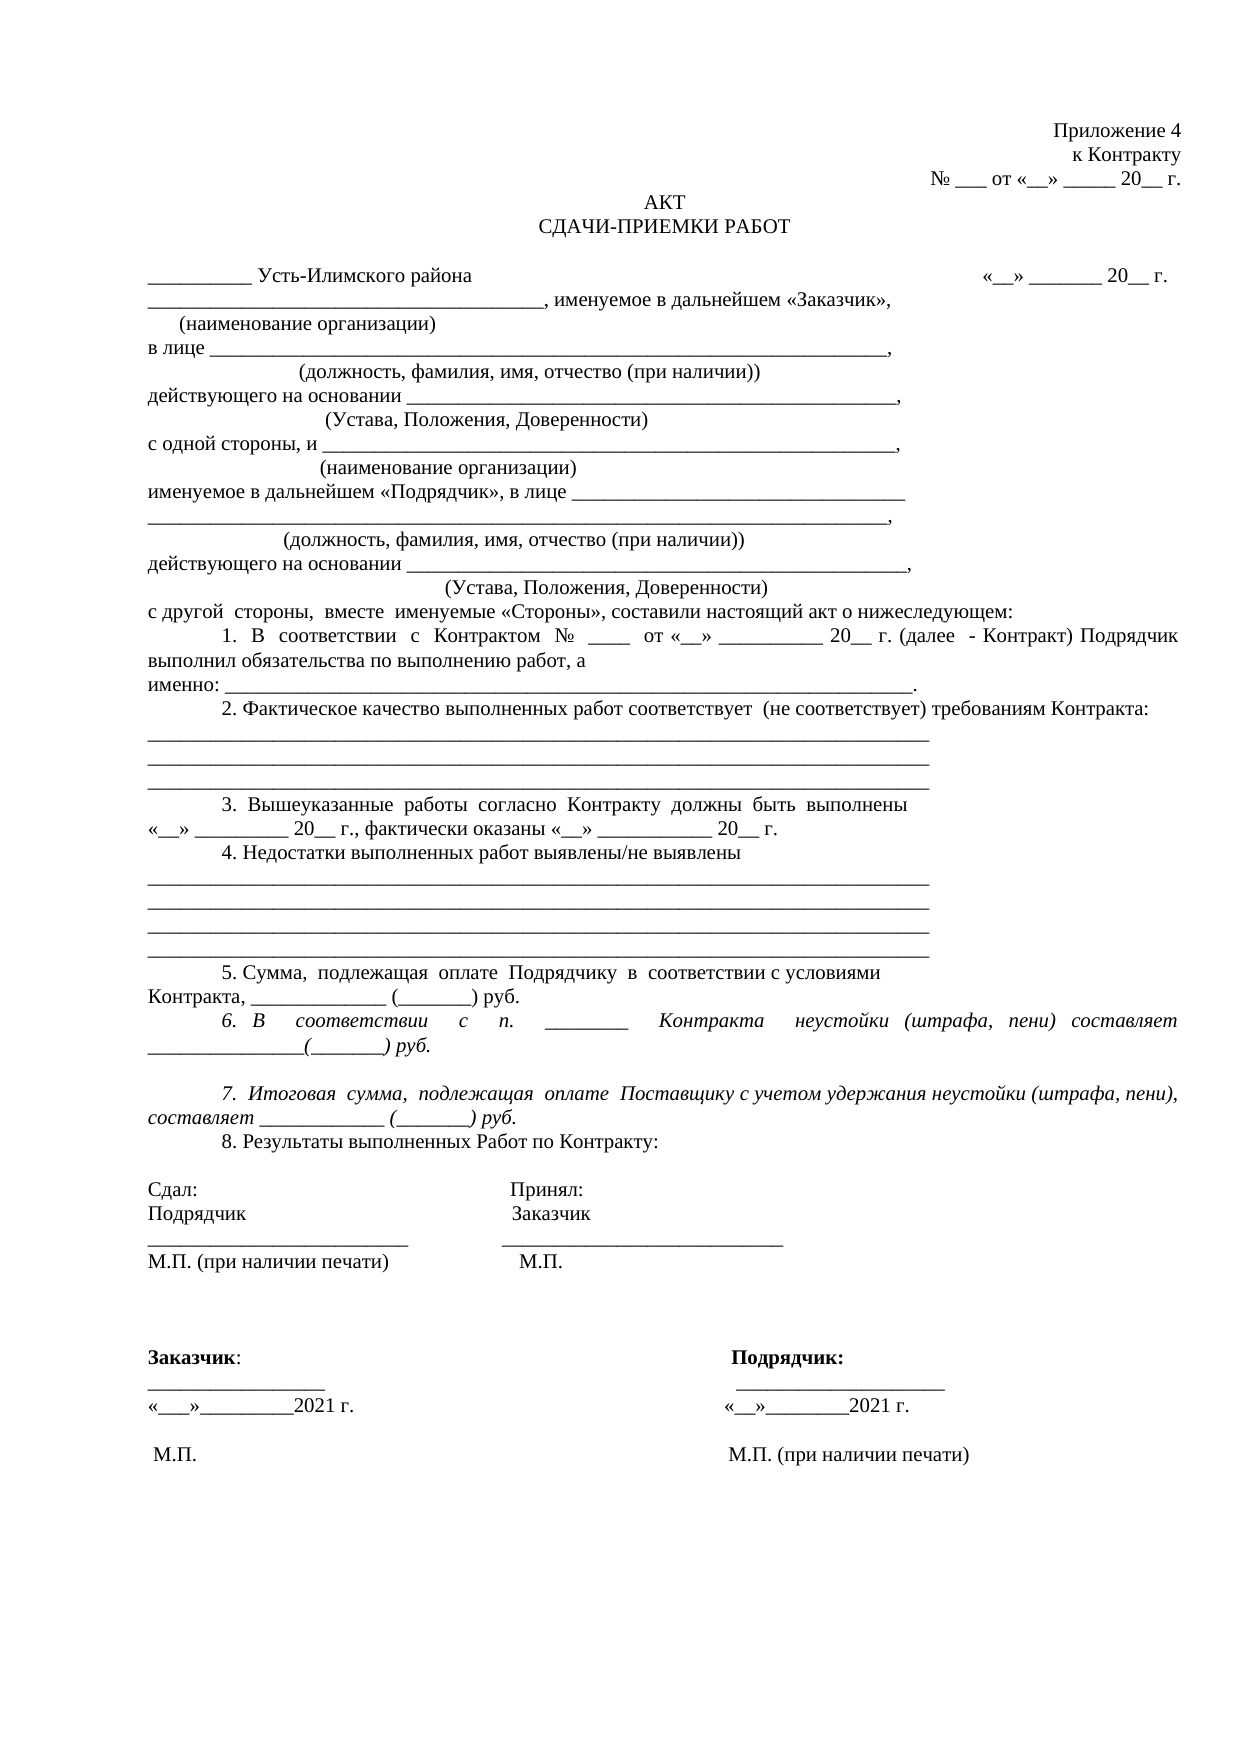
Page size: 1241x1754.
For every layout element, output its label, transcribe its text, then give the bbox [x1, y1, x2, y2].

text (наименование организации) [148, 311, 1181, 335]
text _______________________________________________________________________, [148, 503, 1181, 527]
text ___________________________________________________________________________ [148, 768, 1181, 792]
text 6. В соответствии с п. ________ Контракта неустойки (штрафа, пени) составляет _______________(_______) руб. [148, 1008, 1181, 1057]
text ______________________________________, именуемое в дальнейшем «Заказчик», [148, 287, 1181, 311]
text с другой стороны, вместе именуемые «Стороны», составили настоящий акт о нижеследующем: [148, 599, 1181, 623]
text 5. Сумма, подлежащая оплате Подрядчику в соответствии с условиями [148, 960, 1181, 984]
text ___________________________________________________________________________ [148, 720, 1181, 744]
text (должность, фамилия, имя, отчество (при наличии)) [148, 527, 1181, 551]
text именуемое в дальнейшем «Подрядчик», в лице ________________________________ [148, 479, 1181, 503]
text 3. Вышеуказанные работы согласно Контракту должны быть выполнены [148, 792, 1181, 816]
text Подрядчик Заказчик [148, 1201, 1181, 1225]
text «__» _________ 20__ г., фактически оказаны «__» ___________ 20__ г. [148, 816, 1181, 840]
text М.П. (при наличии печати) М.П. [148, 1249, 1181, 1273]
text 8. Результаты выполненных Работ по Контракту: [148, 1129, 1181, 1153]
text 2. Фактическое качество выполненных работ соответствует (не соответствует) требованиям Контракта: [148, 696, 1181, 720]
text № ___ от «__» _____ 20__ г. [148, 166, 1181, 190]
text (наименование организации) [148, 455, 1181, 479]
text 4. Недостатки выполненных работ выявлены/не выявлены [148, 840, 1181, 864]
text с одной стороны, и _______________________________________________________, [148, 431, 1181, 455]
text М.П. М.П. (при наличии печати) [148, 1442, 1181, 1466]
text Контракта, _____________ (_______) руб. [148, 984, 1181, 1008]
text ___________________________________________________________________________ [148, 888, 1181, 912]
text _________________________ ___________________________ [148, 1225, 1181, 1249]
text действующего на основании _______________________________________________, [148, 383, 1181, 407]
text действующего на основании ________________________________________________, [148, 551, 1181, 575]
text (должность, фамилия, имя, отчество (при наличии)) [148, 359, 1181, 383]
text Заказчик: Подрядчик: [148, 1345, 1181, 1369]
text ___________________________________________________________________________ [148, 912, 1181, 936]
text «___»_________2021 г. «__»________2021 г. [148, 1393, 1181, 1417]
text СДАЧИ-ПРИЕМКИ РАБОТ [148, 214, 1181, 238]
text к Контракту [148, 142, 1181, 166]
text 1. В соответствии с Контрактом № ____ от «__» __________ 20__ г. (далее - Контракт) Подрядчик выполнил обязательства по выполнению работ, а [148, 623, 1181, 672]
text Приложение 4 [148, 118, 1181, 142]
text АКТ [148, 190, 1181, 214]
text ___________________________________________________________________________ [148, 864, 1181, 888]
text (Устава, Положения, Доверенности) [148, 407, 1181, 431]
text ___________________________________________________________________________ [148, 936, 1181, 960]
text (Устава, Положения, Доверенности) [148, 575, 1181, 599]
text Сдал: Принял: [148, 1177, 1181, 1201]
text __________ Усть-Илимского района «__» _______ 20__ г. [148, 262, 1181, 287]
text в лице _________________________________________________________________, [148, 335, 1181, 359]
text именно: __________________________________________________________________. [148, 672, 1181, 696]
text 7. Итоговая сумма, подлежащая оплате Поставщику с учетом удержания неустойки (штрафа, пени), составляет ____________ (_______) руб. [148, 1081, 1181, 1129]
text _________________ ____________________ [148, 1369, 1181, 1393]
text ___________________________________________________________________________ [148, 744, 1181, 768]
